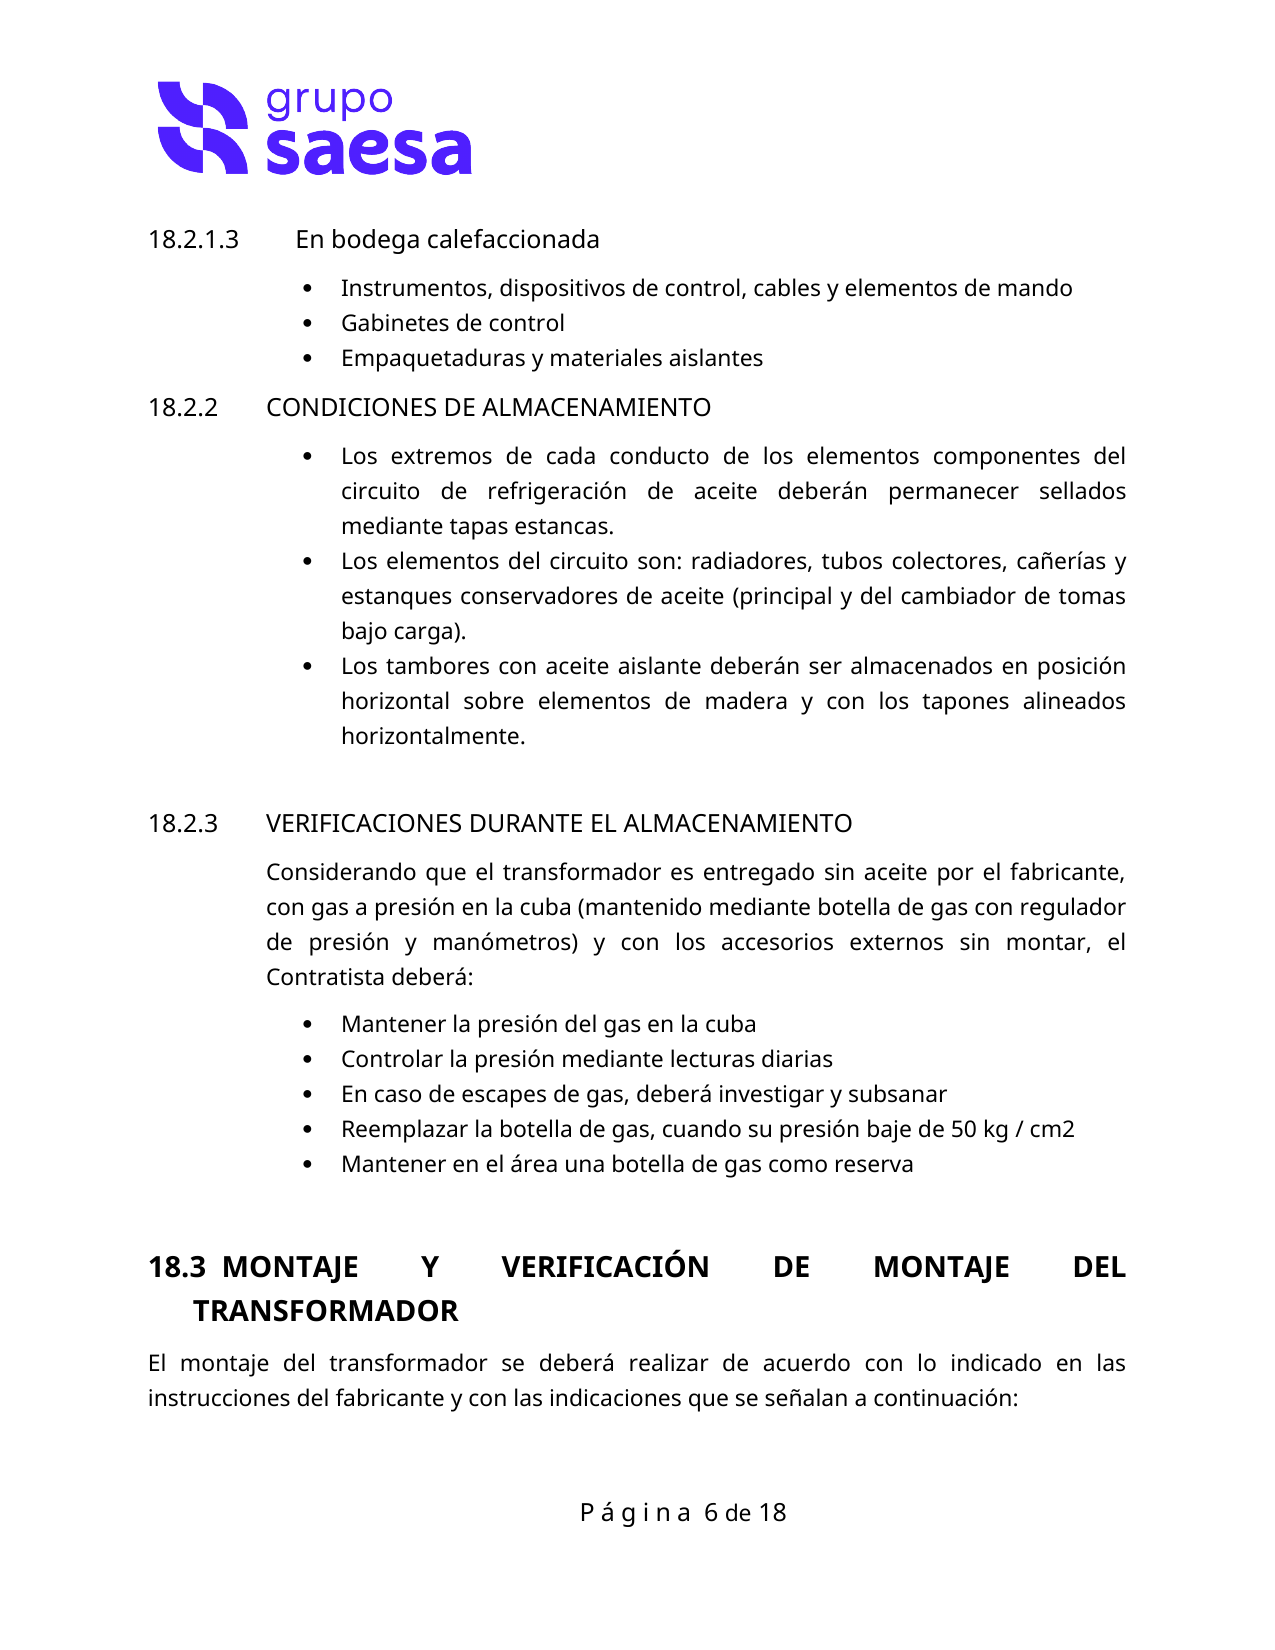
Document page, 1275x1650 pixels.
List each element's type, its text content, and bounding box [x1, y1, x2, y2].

subtitle En bodega calefaccionada [148, 221, 1127, 256]
subtitle VERIFICACIONES DURANTE EL ALMACENAMIENTO [148, 805, 1127, 839]
list Controlar la presión mediante lecturas diarias [303, 1043, 1127, 1074]
list Mantener en el área una botella de gas como reserva [303, 1148, 1127, 1179]
text Considerando que el transformador es entregado sin aceite por el fabricante, con gas a presión en la cuba (mantenido mediante botella de gas con regulador de presión y manómetros) y con los accesorios externos sin montar, el Contratista deberá: [266, 856, 1127, 992]
list Instrumentos, dispositivos de control, cables y elementos de mando [303, 272, 1127, 303]
list Los elementos del circuito son: radiadores, tubos colectores, cañerías y estanques conservadores de aceite (principal y del cambiador de tomas bajo carga). [303, 545, 1127, 646]
list Los extremos de cada conducto de los elementos componentes del circuito de refrigeración de aceite deberán permanecer sellados mediante tapas estancas. [303, 440, 1127, 541]
list En caso de escapes de gas, deberá investigar y subsanar [303, 1078, 1127, 1109]
list Reemplazar la botella de gas, cuando su presión baje de 50 kg / cm2 [303, 1113, 1127, 1144]
subtitle CONDICIONES DE ALMACENAMIENTO [148, 389, 1127, 424]
subtitle MONTAJE Y VERIFICACIÓN DE MONTAJE DEL TRANSFORMADOR [148, 1246, 1127, 1330]
picture [147, 73, 481, 178]
list Los tambores con aceite aislante deberán ser almacenados en posición horizontal sobre elementos de madera y con los tapones alineados horizontalmente. [303, 650, 1127, 751]
text El montaje del transformador se deberá realizar de acuerdo con lo indicado en las instrucciones del fabricante y con las indicaciones que se señalan a continuación: [148, 1347, 1127, 1413]
list Gabinetes de control [303, 307, 1127, 338]
list Mantener la presión del gas en la cuba [303, 1008, 1127, 1039]
list Empaquetaduras y materiales aislantes [303, 342, 1127, 373]
